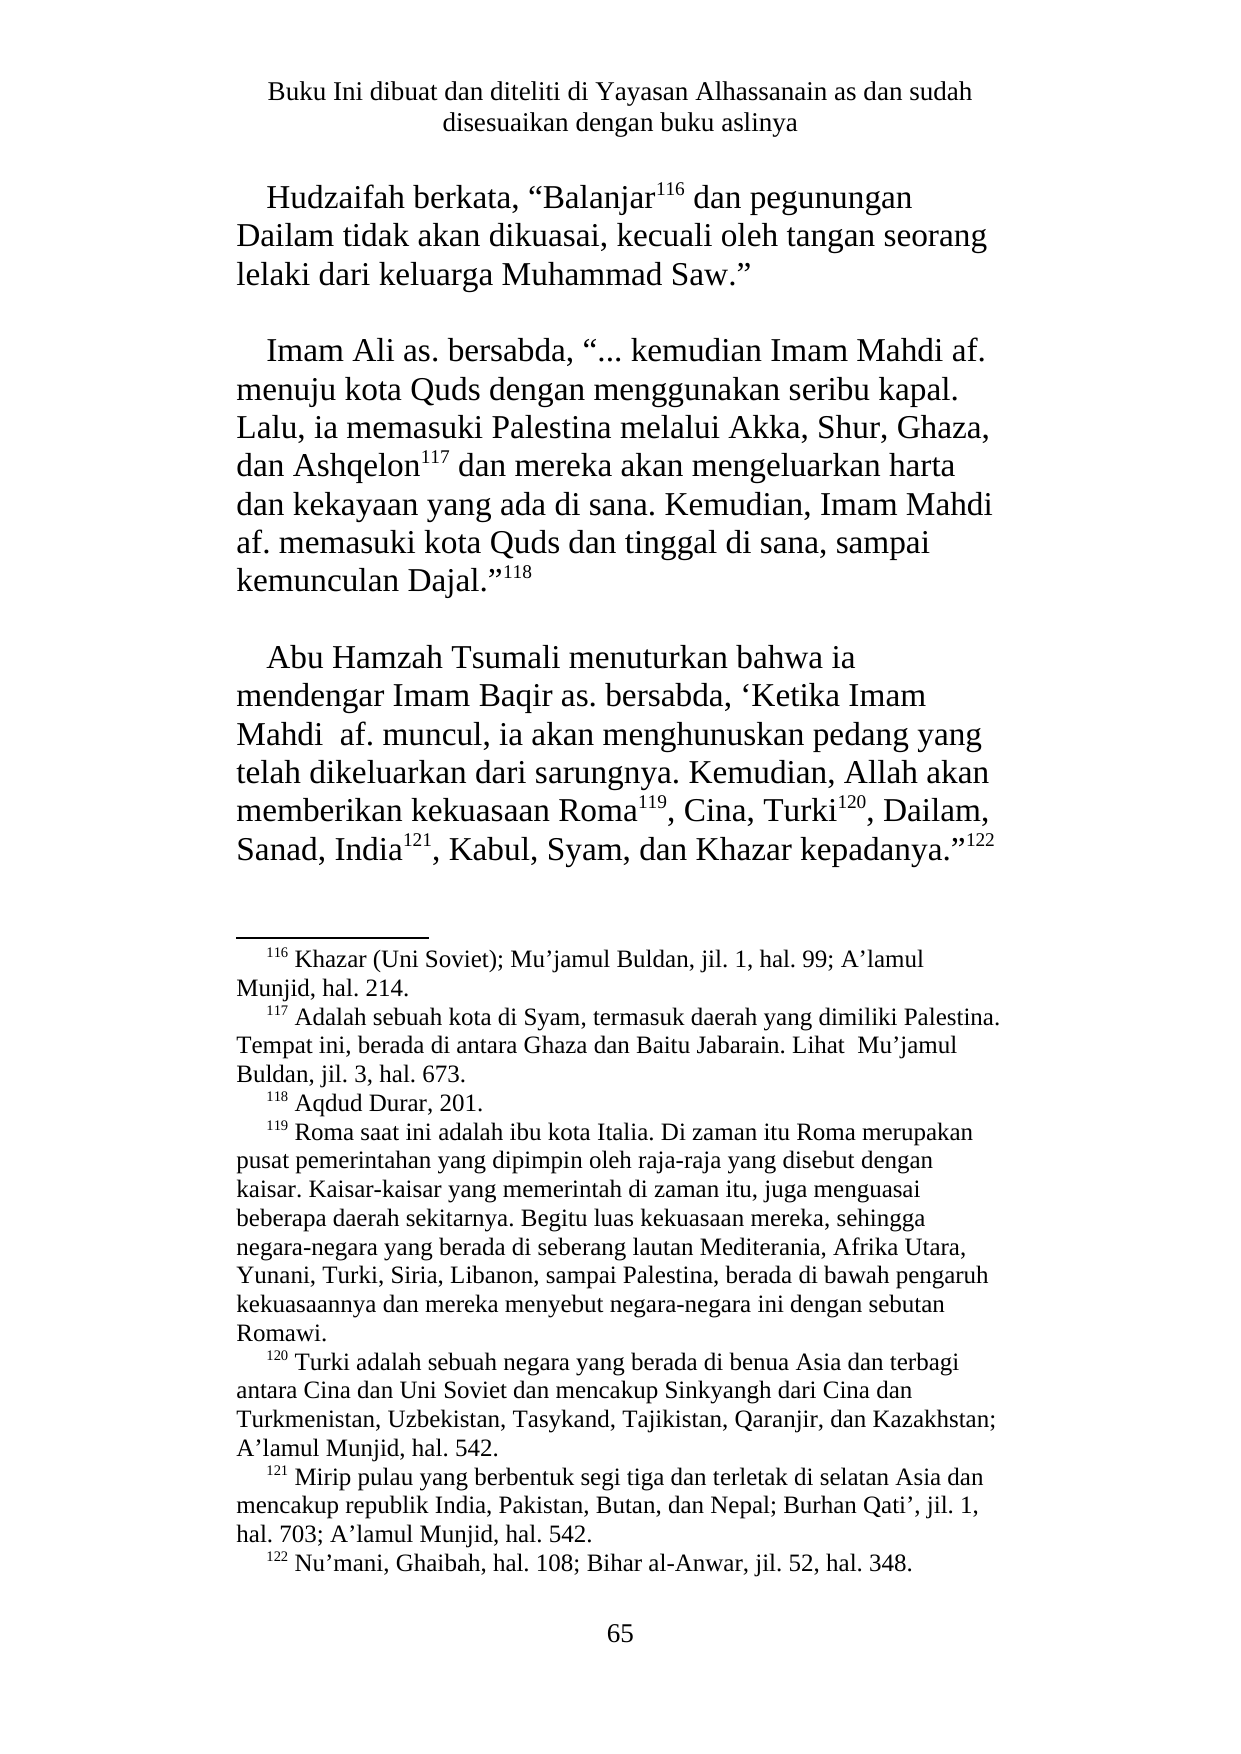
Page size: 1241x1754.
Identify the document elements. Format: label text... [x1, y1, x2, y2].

text Hudzaifah berkata, “Balanjar dan pegunungan Dailam tidak akan dikuasai, kecuali oleh tangan seorang lelaki dari keluarga Muhammad Saw.” [236, 177, 1004, 292]
text Imam Ali as. bersabda, “... kemudian Imam Mahdi af. menuju kota Quds dengan menggunakan seribu kapal. Lalu, ia memasuki Palestina melalui Akka, Shur, Ghaza, dan Ashqelon dan mereka akan mengeluarkan harta dan kekayaan yang ada di sana. Kemudian, Imam Mahdi af. memasuki kota Quds dan tinggal di sana, sampai kemunculan Dajal.” [236, 331, 1004, 599]
text Abu Hamzah Tsumali menuturkan bahwa ia mendengar Imam Baqir as. bersabda, ‘Ketika Imam Mahdi af. muncul, ia akan menghunuskan pedang yang telah dikeluarkan dari sarungnya. Kemudian, Allah akan memberikan kekuasaan Roma, Cina, Turki, Dailam, Sanad, India, Kabul, Syam, dan Khazar kepadanya.” [236, 637, 1004, 867]
